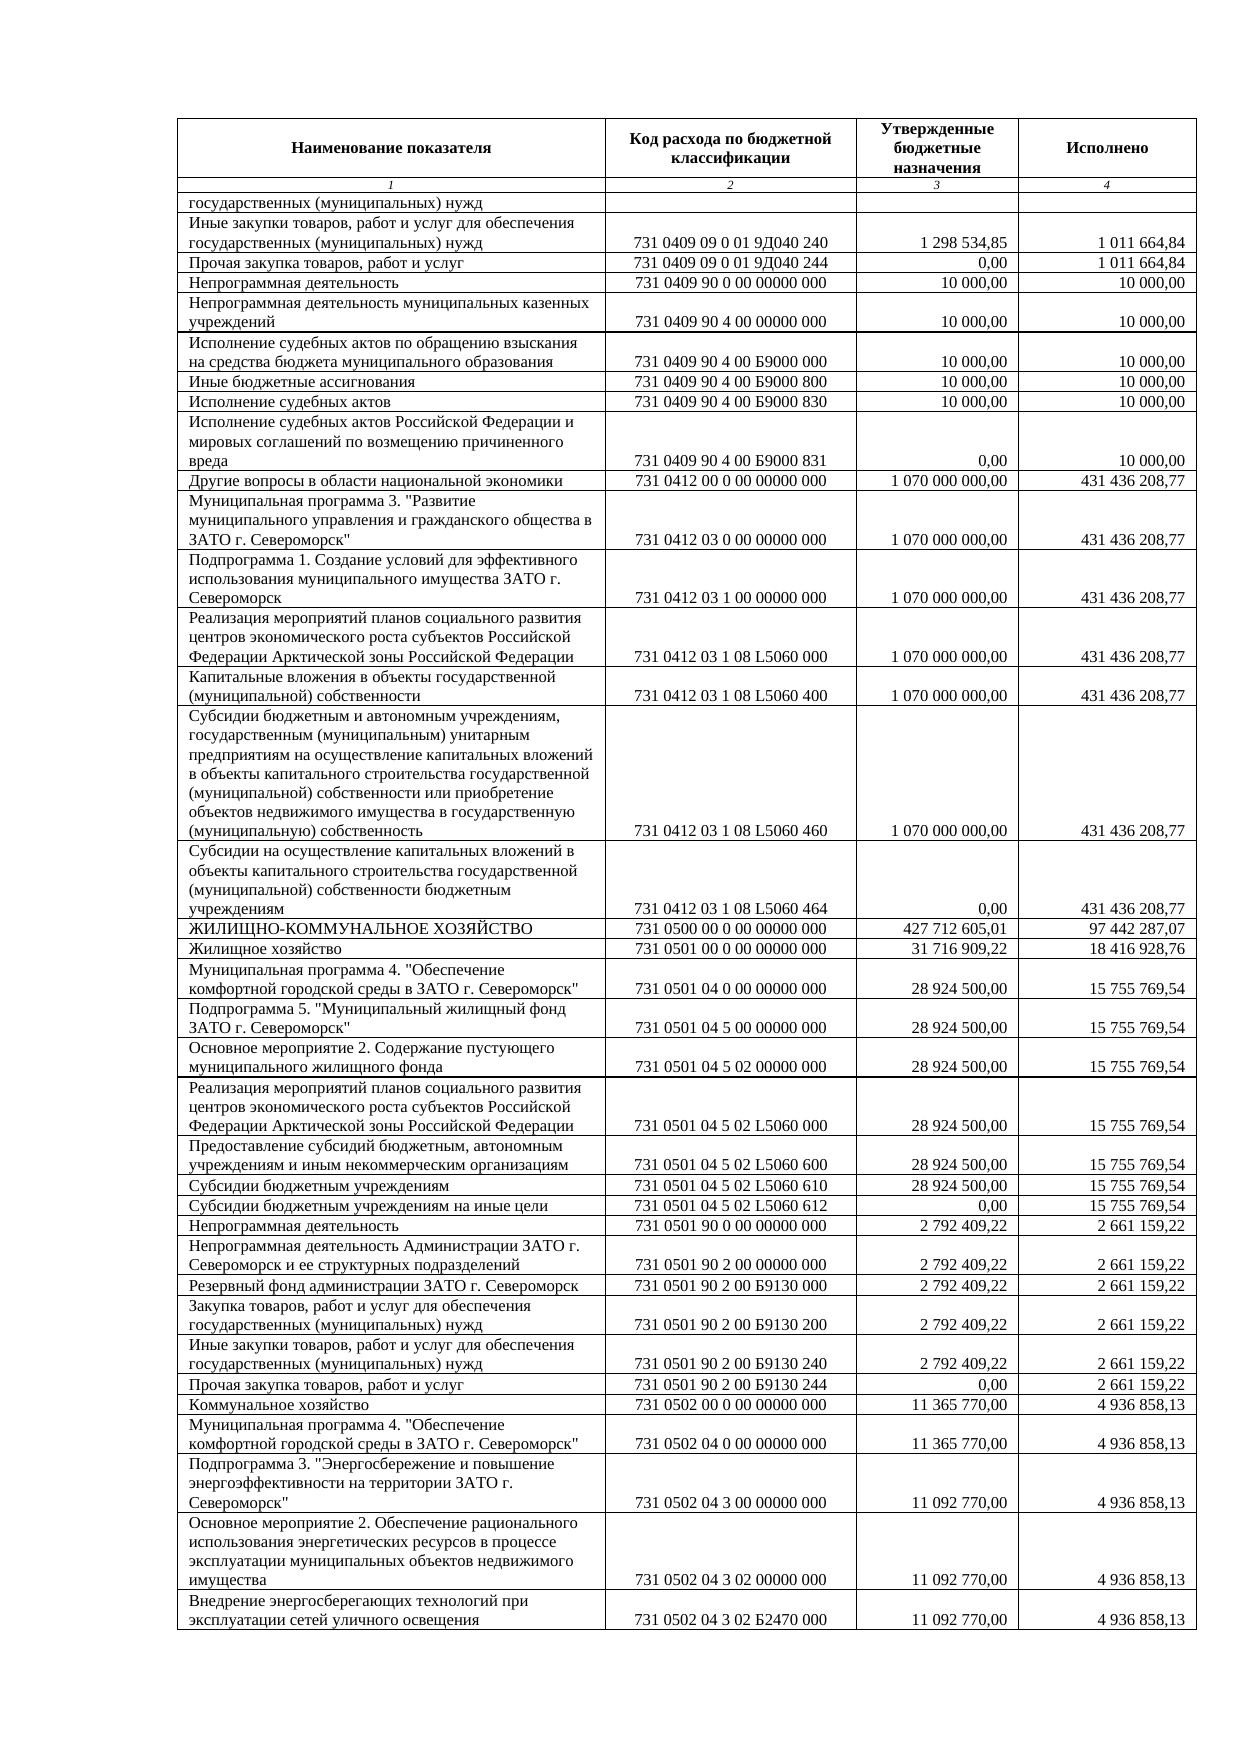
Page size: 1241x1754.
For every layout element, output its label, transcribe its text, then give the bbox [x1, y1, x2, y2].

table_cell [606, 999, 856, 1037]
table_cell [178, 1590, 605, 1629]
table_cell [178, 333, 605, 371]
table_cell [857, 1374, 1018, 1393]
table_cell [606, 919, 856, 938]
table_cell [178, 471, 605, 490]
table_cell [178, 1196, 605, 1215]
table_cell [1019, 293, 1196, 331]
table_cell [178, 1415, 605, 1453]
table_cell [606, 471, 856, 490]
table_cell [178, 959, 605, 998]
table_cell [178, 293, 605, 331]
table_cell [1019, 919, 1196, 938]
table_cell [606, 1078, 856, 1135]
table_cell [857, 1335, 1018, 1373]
table_cell 3 [857, 178, 1018, 192]
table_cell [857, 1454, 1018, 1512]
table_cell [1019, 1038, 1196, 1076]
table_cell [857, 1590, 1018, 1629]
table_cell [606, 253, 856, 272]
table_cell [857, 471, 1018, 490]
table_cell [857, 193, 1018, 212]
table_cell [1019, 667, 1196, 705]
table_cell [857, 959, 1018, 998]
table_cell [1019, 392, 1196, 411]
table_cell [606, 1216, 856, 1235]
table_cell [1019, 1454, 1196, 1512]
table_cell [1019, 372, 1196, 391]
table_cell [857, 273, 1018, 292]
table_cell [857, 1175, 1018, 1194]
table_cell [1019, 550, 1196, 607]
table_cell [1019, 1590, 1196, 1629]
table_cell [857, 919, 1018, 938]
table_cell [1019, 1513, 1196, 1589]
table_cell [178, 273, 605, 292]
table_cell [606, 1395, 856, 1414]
table_header Наименование показателя [178, 119, 605, 177]
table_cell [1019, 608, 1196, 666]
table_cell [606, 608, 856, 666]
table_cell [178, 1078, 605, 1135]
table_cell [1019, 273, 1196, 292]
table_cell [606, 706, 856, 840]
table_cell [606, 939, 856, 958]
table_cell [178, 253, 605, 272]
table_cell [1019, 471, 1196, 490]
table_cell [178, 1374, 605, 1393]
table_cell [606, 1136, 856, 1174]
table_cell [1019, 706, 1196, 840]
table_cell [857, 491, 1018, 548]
table_cell 2 [606, 178, 856, 192]
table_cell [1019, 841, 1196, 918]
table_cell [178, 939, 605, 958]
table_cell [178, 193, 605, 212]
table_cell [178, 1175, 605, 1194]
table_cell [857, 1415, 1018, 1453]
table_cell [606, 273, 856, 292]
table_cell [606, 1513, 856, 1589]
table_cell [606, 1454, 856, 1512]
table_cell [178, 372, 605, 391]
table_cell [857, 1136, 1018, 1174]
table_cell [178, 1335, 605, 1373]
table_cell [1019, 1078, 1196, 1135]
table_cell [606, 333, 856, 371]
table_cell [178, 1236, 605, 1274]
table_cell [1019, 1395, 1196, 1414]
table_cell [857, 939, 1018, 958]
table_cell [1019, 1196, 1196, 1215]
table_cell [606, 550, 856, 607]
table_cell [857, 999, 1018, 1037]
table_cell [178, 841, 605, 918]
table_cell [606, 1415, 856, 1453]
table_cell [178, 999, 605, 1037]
table_header Код расхода по бюджетной классификации [606, 119, 856, 177]
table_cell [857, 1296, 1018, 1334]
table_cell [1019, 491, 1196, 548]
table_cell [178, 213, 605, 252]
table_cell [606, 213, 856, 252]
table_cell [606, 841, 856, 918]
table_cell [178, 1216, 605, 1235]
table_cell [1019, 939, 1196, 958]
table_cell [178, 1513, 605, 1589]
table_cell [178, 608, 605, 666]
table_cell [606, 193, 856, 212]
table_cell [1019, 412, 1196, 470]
table_header Утвержденные бюджетные назначения [857, 119, 1018, 177]
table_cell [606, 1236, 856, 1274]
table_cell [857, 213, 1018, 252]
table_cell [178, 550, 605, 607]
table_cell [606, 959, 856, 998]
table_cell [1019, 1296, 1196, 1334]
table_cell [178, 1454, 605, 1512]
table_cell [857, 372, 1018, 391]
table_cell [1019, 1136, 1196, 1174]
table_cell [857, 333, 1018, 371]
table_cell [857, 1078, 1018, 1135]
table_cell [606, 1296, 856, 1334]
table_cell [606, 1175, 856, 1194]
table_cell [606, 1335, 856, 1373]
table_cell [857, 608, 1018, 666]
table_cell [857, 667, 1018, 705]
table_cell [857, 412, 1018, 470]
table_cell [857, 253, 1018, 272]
table_cell 4 [1019, 178, 1196, 192]
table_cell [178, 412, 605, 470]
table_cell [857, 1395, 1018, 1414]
table_cell 1 [178, 178, 605, 192]
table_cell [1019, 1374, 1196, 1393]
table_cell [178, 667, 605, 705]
table_header Исполнено [1019, 119, 1196, 177]
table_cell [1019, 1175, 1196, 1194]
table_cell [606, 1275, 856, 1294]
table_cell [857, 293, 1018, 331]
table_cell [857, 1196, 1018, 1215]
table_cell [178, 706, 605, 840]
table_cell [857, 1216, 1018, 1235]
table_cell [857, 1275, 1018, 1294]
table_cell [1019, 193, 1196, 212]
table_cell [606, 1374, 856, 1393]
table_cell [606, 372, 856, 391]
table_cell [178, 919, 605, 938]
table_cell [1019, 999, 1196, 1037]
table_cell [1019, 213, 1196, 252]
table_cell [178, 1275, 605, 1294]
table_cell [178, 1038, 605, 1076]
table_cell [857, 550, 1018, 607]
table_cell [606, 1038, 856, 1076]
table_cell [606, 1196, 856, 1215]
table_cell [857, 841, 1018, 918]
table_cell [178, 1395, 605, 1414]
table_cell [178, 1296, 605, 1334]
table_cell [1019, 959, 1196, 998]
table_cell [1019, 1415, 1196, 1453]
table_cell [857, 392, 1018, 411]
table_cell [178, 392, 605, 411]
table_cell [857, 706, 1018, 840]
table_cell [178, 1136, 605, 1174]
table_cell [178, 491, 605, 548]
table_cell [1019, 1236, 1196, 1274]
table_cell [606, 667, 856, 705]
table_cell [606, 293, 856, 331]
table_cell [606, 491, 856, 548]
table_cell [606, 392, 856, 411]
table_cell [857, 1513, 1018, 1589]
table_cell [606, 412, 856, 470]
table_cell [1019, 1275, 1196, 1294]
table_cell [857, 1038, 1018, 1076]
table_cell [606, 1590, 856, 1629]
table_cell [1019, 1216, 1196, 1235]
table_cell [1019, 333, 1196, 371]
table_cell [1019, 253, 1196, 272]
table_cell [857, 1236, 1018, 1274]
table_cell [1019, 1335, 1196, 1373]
